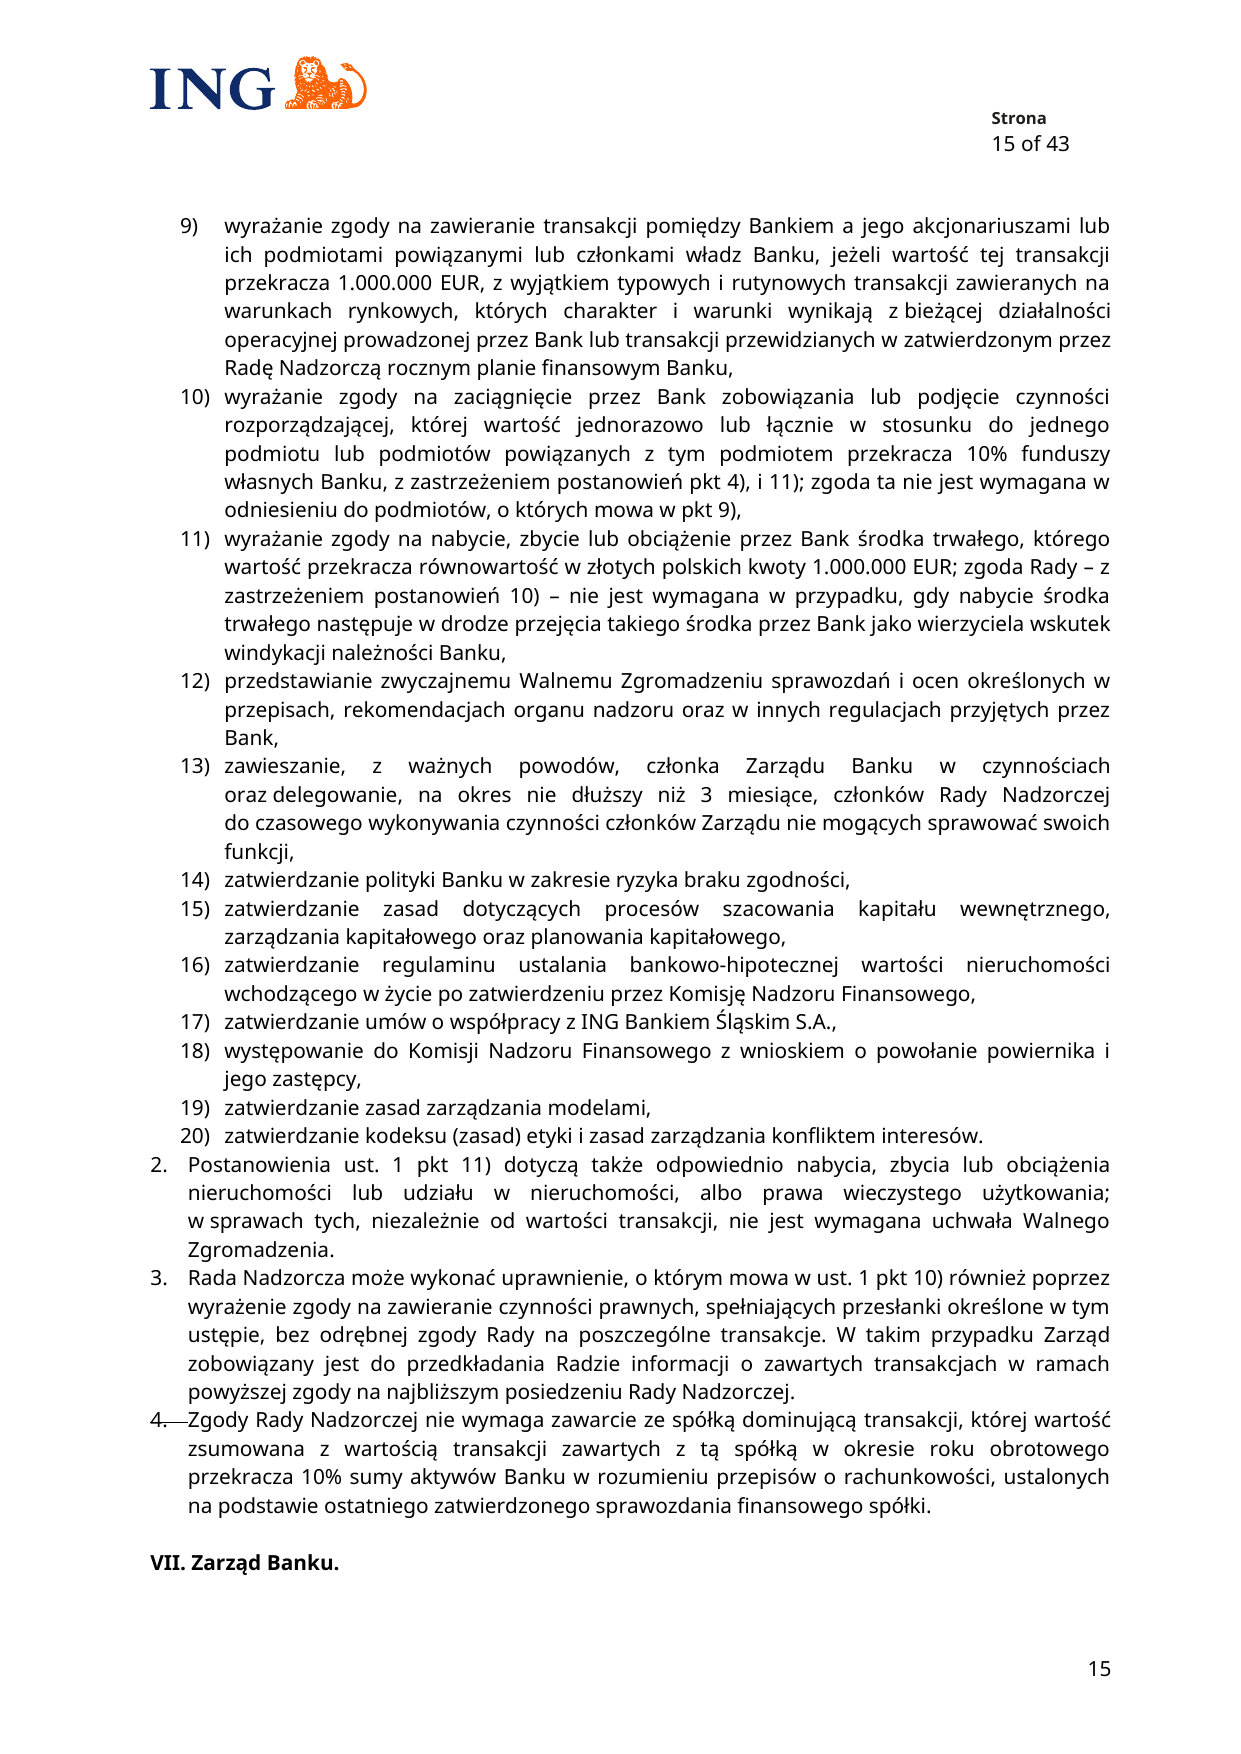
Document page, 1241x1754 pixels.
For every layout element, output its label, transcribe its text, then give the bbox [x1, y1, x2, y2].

list Postanowienia ust. 1 pkt 11) dotyczą także odpowiednio nabycia, zbycia lub obciążenia nieruchomości lub udziału w nieruchomości, albo prawa wieczystego użytkowania; w sprawach tych, niezależnie od wartości transakcji, nie jest wymagana uchwała Walnego Zgromadzenia. [150, 1150, 1111, 1263]
list Rada Nadzorcza może wykonać uprawnienie, o którym mowa w ust. 1 pkt 10) również poprzez wyrażenie zgody na zawieranie czynności prawnych, spełniających przesłanki określone w tym ustępie, bez odrębnej zgody Rady na poszczególne transakcje. W takim przypadku Zarząd zobowiązany jest do przedkładania Radzie informacji o zawartych transakcjach w ramach powyższej zgody na najbliższym posiedzeniu Rady Nadzorczej. [150, 1263, 1111, 1406]
list zatwierdzanie polityki Banku w zakresie ryzyka braku zgodności, [180, 865, 1111, 894]
list zatwierdzanie kodeksu (zasad) etyki i zasad zarządzania konfliktem interesów. [180, 1121, 1111, 1150]
list wyrażanie zgody na zaciągnięcie przez Bank zobowiązania lub podjęcie czynności rozporządzającej, której wartość jednorazowo lub łącznie w stosunku do jednego podmiotu lub podmiotów powiązanych z tym podmiotem przekracza 10% funduszy własnych Banku, z zastrzeżeniem postanowień pkt 4), i 11); zgoda ta nie jest wymagana w odniesieniu do podmiotów, o których mowa w pkt 9), [180, 382, 1111, 524]
list przedstawianie zwyczajnemu Walnemu Zgromadzeniu sprawozdań i ocen określonych w przepisach, rekomendacjach organu nadzoru oraz w innych regulacjach przyjętych przez Bank, [180, 666, 1111, 752]
list wyrażanie zgody na zawieranie transakcji pomiędzy Bankiem a jego akcjonariuszami lub ich podmiotami powiązanymi lub członkami władz Banku, jeżeli wartość tej transakcji przekracza 1.000.000 EUR, z wyjątkiem typowych i rutynowych transakcji zawieranych na warunkach rynkowych, których charakter i warunki wynikają z bieżącej działalności operacyjnej prowadzonej przez Bank lub transakcji przewidzianych w zatwierdzonym przez Radę Nadzorczą rocznym planie finansowym Banku, [180, 211, 1111, 382]
list Zgody Rady Nadzorczej nie wymaga zawarcie ze spółką dominującą transakcji, której wartość zsumowana z wartością transakcji zawartych z tą spółką w okresie roku obrotowego przekracza 10% sumy aktywów Banku w rozumieniu przepisów o rachunkowości, ustalonych na podstawie ostatniego zatwierdzonego sprawozdania finansowego spółki. [150, 1406, 1111, 1519]
text VII. Zarząd Banku. [150, 1548, 1111, 1576]
list zatwierdzanie regulaminu ustalania bankowo-hipotecznej wartości nieruchomości wchodzącego w życie po zatwierdzeniu przez Komisję Nadzoru Finansowego, [180, 951, 1111, 1007]
list występowanie do Komisji Nadzoru Finansowego z wnioskiem o powołanie powiernika i jego zastępcy, [180, 1036, 1111, 1093]
list wyrażanie zgody na nabycie, zbycie lub obciążenie przez Bank środka trwałego, którego wartość przekracza równowartość w złotych polskich kwoty 1.000.000 EUR; zgoda Rady – z zastrzeżeniem postanowień 10) – nie jest wymagana w przypadku, gdy nabycie środka trwałego następuje w drodze przejęcia takiego środka przez Bank jako wierzyciela wskutek windykacji należności Banku, [180, 524, 1111, 666]
list zawieszanie, z ważnych powodów, członka Zarządu Banku w czynnościach oraz delegowanie, na okres nie dłuższy niż 3 miesiące, członków Rady Nadzorczej do czasowego wykonywania czynności członków Zarządu nie mogących sprawować swoich funkcji, [180, 752, 1111, 865]
list zatwierdzanie zasad zarządzania modelami, [180, 1093, 1111, 1121]
list zatwierdzanie zasad dotyczących procesów szacowania kapitału wewnętrznego, zarządzania kapitałowego oraz planowania kapitałowego, [180, 894, 1111, 951]
list zatwierdzanie umów o współpracy z ING Bankiem Śląskim S.A., [180, 1007, 1111, 1036]
